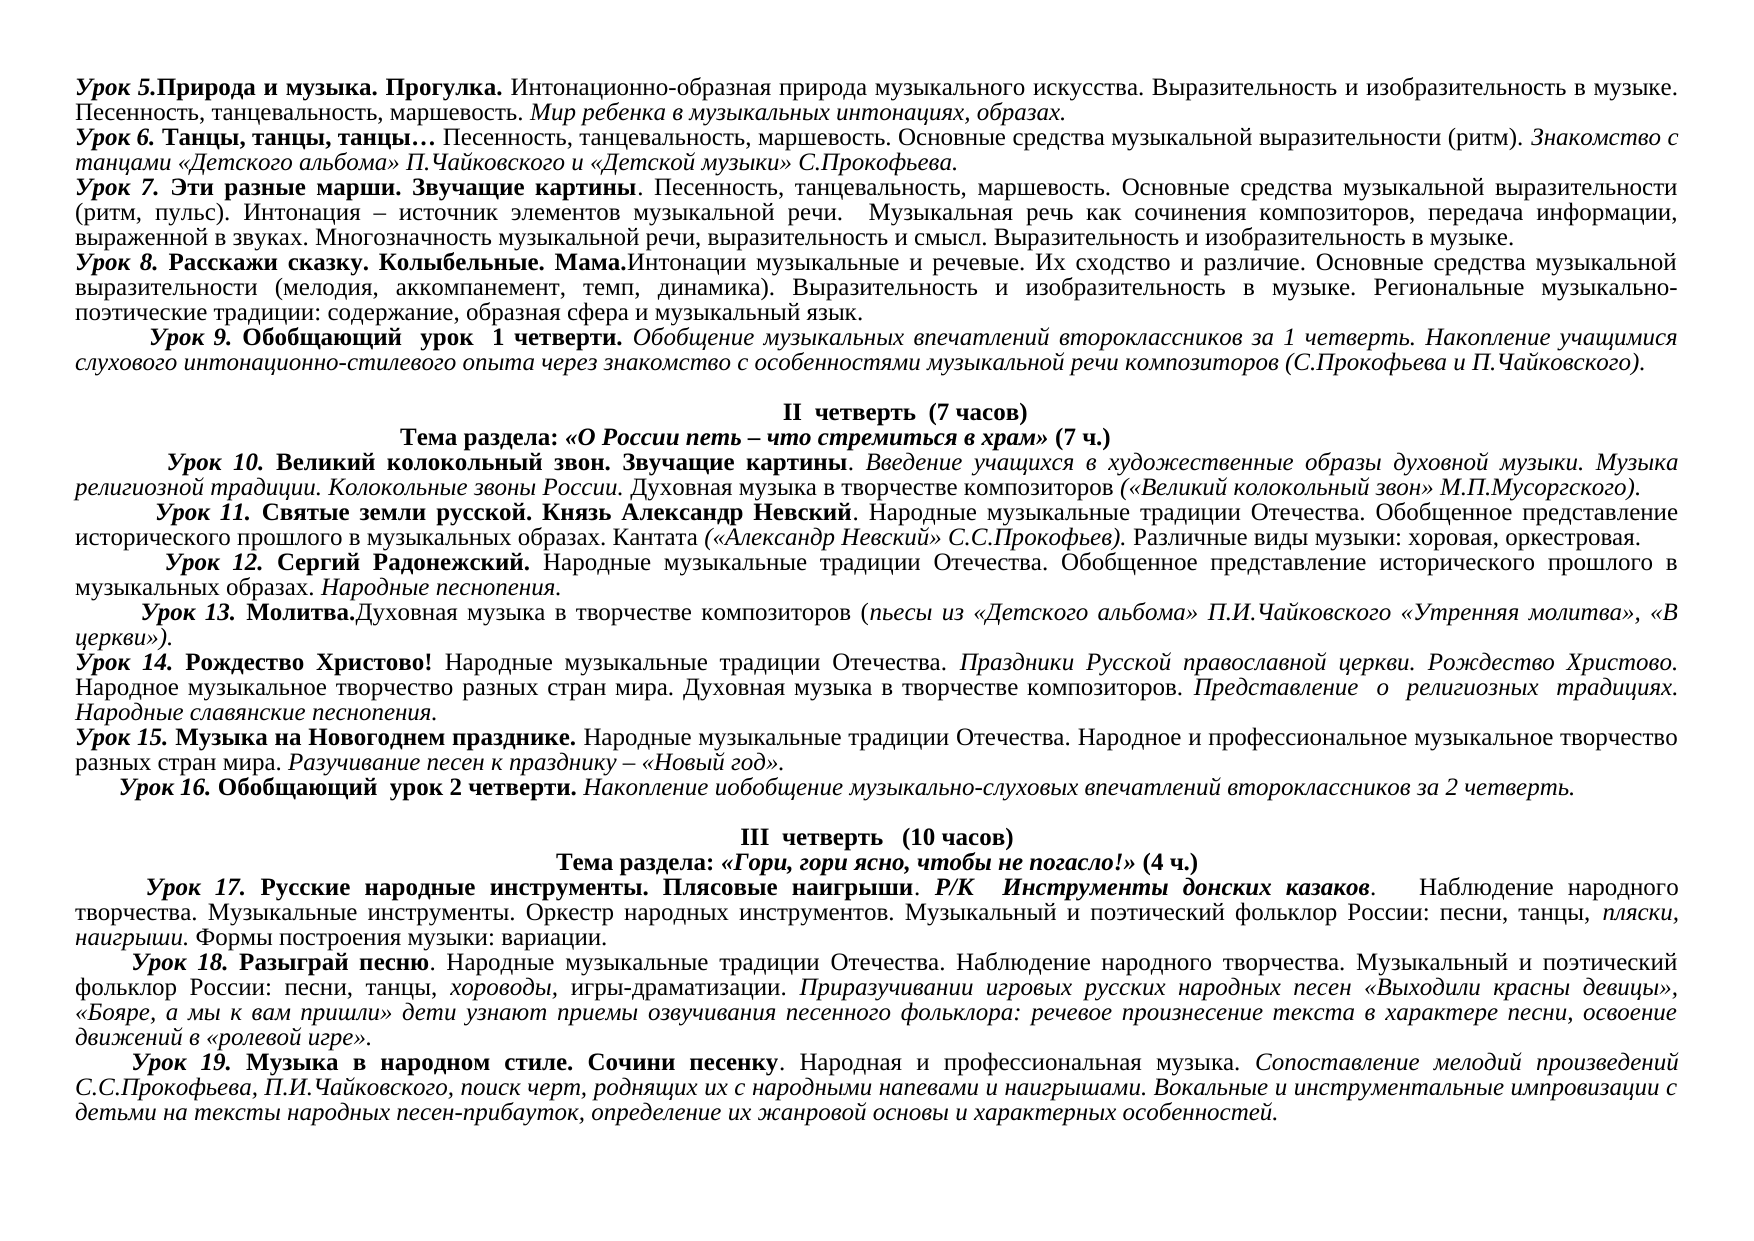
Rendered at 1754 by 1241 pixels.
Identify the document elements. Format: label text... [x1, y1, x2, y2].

text Урок 18. Разыграй песню. Народные музыкальные традиции Отечества. Наблюдение народного творчества. Музыкальный и поэтический фольклор России: песни, танцы, хороводы, игры-драматизации. Приразучивании игровых русских народных песен «Выходили красны девицы», «Бояре, а мы к вам пришли» дети узнают приемы озвучивания песенного фольклора: речевое произнесение текста в характере песни, освоение движений в «ролевой игре». [75, 950, 1679, 1050]
text Тема раздела: «Гори, гори ясно, чтобы не погасло!» (4 ч.) [75, 850, 1679, 875]
text Урок 5.Природа и музыка. Прогулка. Интонационно-образная природа музыкального искусства. Выразительность и изобразительность в музыке. Песенность, танцевальность, маршевость. Мир ребенка в музыкальных интонациях, образах. [75, 75, 1679, 125]
text Урок 12. Сергий Радонежский. Народные музыкальные традиции Отечества. Обобщенное представление исторического прошлого в музыкальных образах. Народные песнопения. [75, 550, 1679, 600]
text Урок 14. Рождество Христово! Народные музыкальные традиции Отечества. Праздники Русской православной церкви. Рождество Христово. Народное музыкальное творчество разных стран мира. Духовная музыка в творчестве композиторов. Представление о религиозных традициях. Народные славянские песнопения. [75, 650, 1679, 725]
text Тема раздела: «О России петь – что стремиться в храм» (7 ч.) [75, 425, 1679, 450]
text Урок 16. Обобщающий урок 2 четверти. Накопление иобобщение музыкально-слуховых впечатлений второклассников за 2 четверть. [75, 775, 1679, 800]
text Урок 8. Расскажи сказку. Колыбельные. Мама.Интонации музыкальные и речевые. Их сходство и различие. Основные средства музыкальной выразительности (мелодия, аккомпанемент, темп, динамика). Выразительность и изобразительность в музыке. Региональные музыкально-поэтические традиции: содержание, образная сфера и музыкальный язык. [75, 250, 1679, 325]
text Урок 19. Музыка в народном стиле. Сочини песенку. Народная и профессиональная музыка. Сопоставление мелодий произведений С.С.Прокофьева, П.И.Чайковского, поиск черт, роднящих их с народными напевами и наигрышами. Вокальные и инструментальные импровизации с детьми на тексты народных песен-прибауток, определение их жанровой основы и характерных особенностей. [75, 1050, 1679, 1125]
text Урок 17. Русские народные инструменты. Плясовые наигрыши. Р/К Инструменты донских казаков. Наблюдение народного творчества. Музыкальные инструменты. Оркестр народных инструментов. Музыкальный и поэтический фольклор России: песни, танцы, пляски, наигрыши. Формы построения музыки: вариации. [75, 875, 1679, 950]
text Урок 6. Танцы, танцы, танцы… Песенность, танцевальность, маршевость. Основные средства музыкальной выразительности (ритм). Знакомство с танцами «Детского альбома» П.Чайковского и «Детской музыки» С.Прокофьева. [75, 125, 1679, 175]
text Урок 15. Музыка на Новогоднем празднике. Народные музыкальные традиции Отечества. Народное и профессиональное музыкальное творчество разных стран мира. Разучивание песен к празднику – «Новый год». [75, 725, 1679, 775]
text Урок 11. Святые земли русской. Князь Александр Невский. Народные музыкальные традиции Отечества. Обобщенное представление исторического прошлого в музыкальных образах. Кантата («Александр Невский» С.С.Прокофьев). Различные виды музыки: хоровая, оркестровая. [75, 500, 1679, 550]
text Урок 10. Великий колокольный звон. Звучащие картины. Введение учащихся в художественные образы духовной музыки. Музыка религиозной традиции. Колокольные звоны России. Духовная музыка в творчестве композиторов («Великий колокольный звон» М.П.Мусоргского). [75, 450, 1679, 500]
text Урок 7. Эти разные марши. Звучащие картины. Песенность, танцевальность, маршевость. Основные средства музыкальной выразительности (ритм, пульс). Интонация – источник элементов музыкальной речи. Музыкальная речь как сочинения композиторов, передача информации, выраженной в звуках. Многозначность музыкальной речи, выразительность и смысл. Выразительность и изобразительность в музыке. [75, 175, 1679, 250]
text III четверть (10 часов) [75, 825, 1679, 850]
text II четверть (7 часов) [75, 400, 1679, 425]
text Урок 9. Обобщающий урок 1 четверти. Обобщение музыкальных впечатлений второклассников за 1 четверть. Накопление учащимися слухового интонационно-стилевого опыта через знакомство с особенностями музыкальной речи композиторов (С.Прокофьева и П.Чайковского). [75, 325, 1679, 375]
text Урок 13. Молитва.Духовная музыка в творчестве композиторов (пьесы из «Детского альбома» П.И.Чайковского «Утренняя молитва», «В церкви»). [75, 600, 1679, 650]
